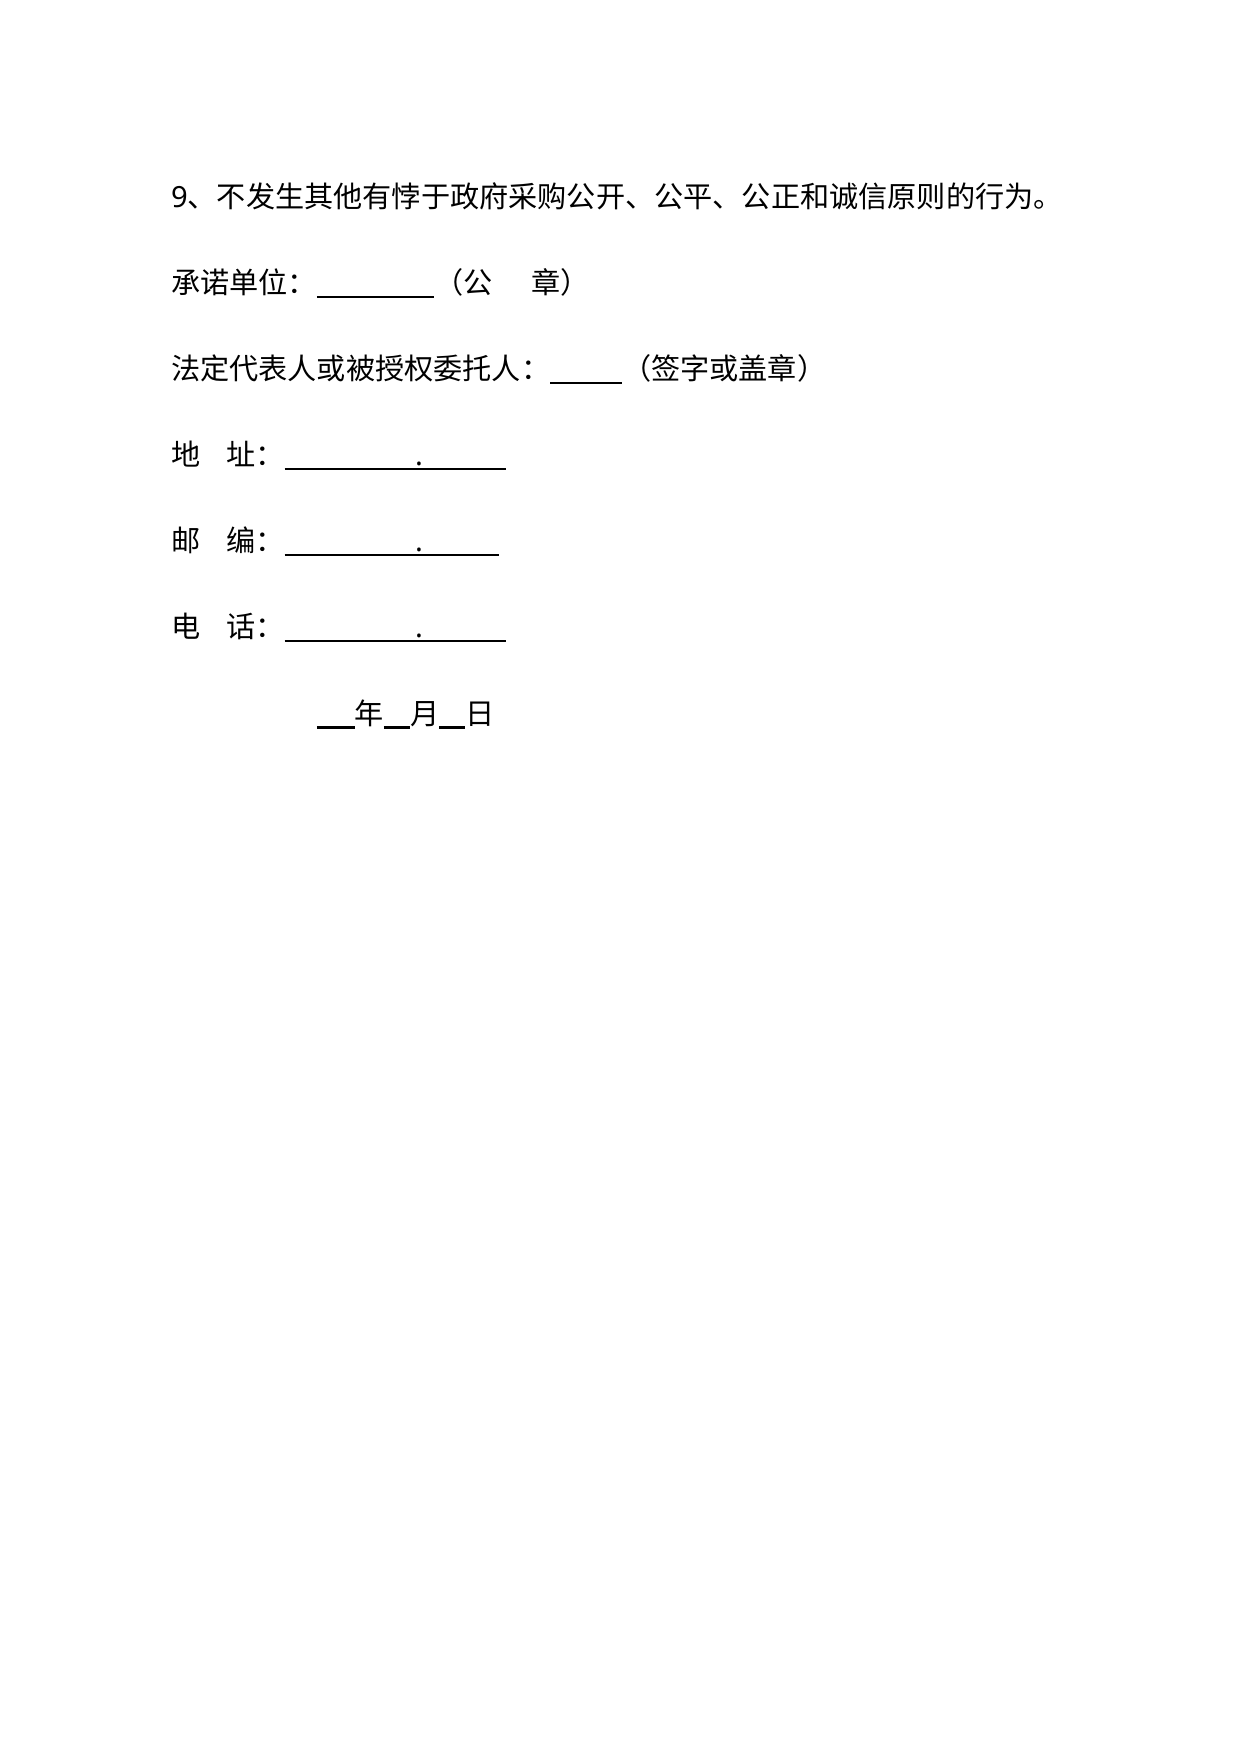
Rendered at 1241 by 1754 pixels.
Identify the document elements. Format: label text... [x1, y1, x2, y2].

text 邮 编： . [112, 507, 1128, 572]
text 年 月 日 [112, 679, 1128, 744]
text 承诺单位： （公 章） [112, 248, 1128, 313]
text 法定代表人或被授权委托人： （签字或盖章） [112, 334, 1128, 399]
text 地 址： . [112, 420, 1128, 485]
text 9、不发生其他有悖于政府采购公开、公平、公正和诚信原则的行为。 [112, 162, 1128, 227]
text 电 话： . [112, 593, 1128, 658]
